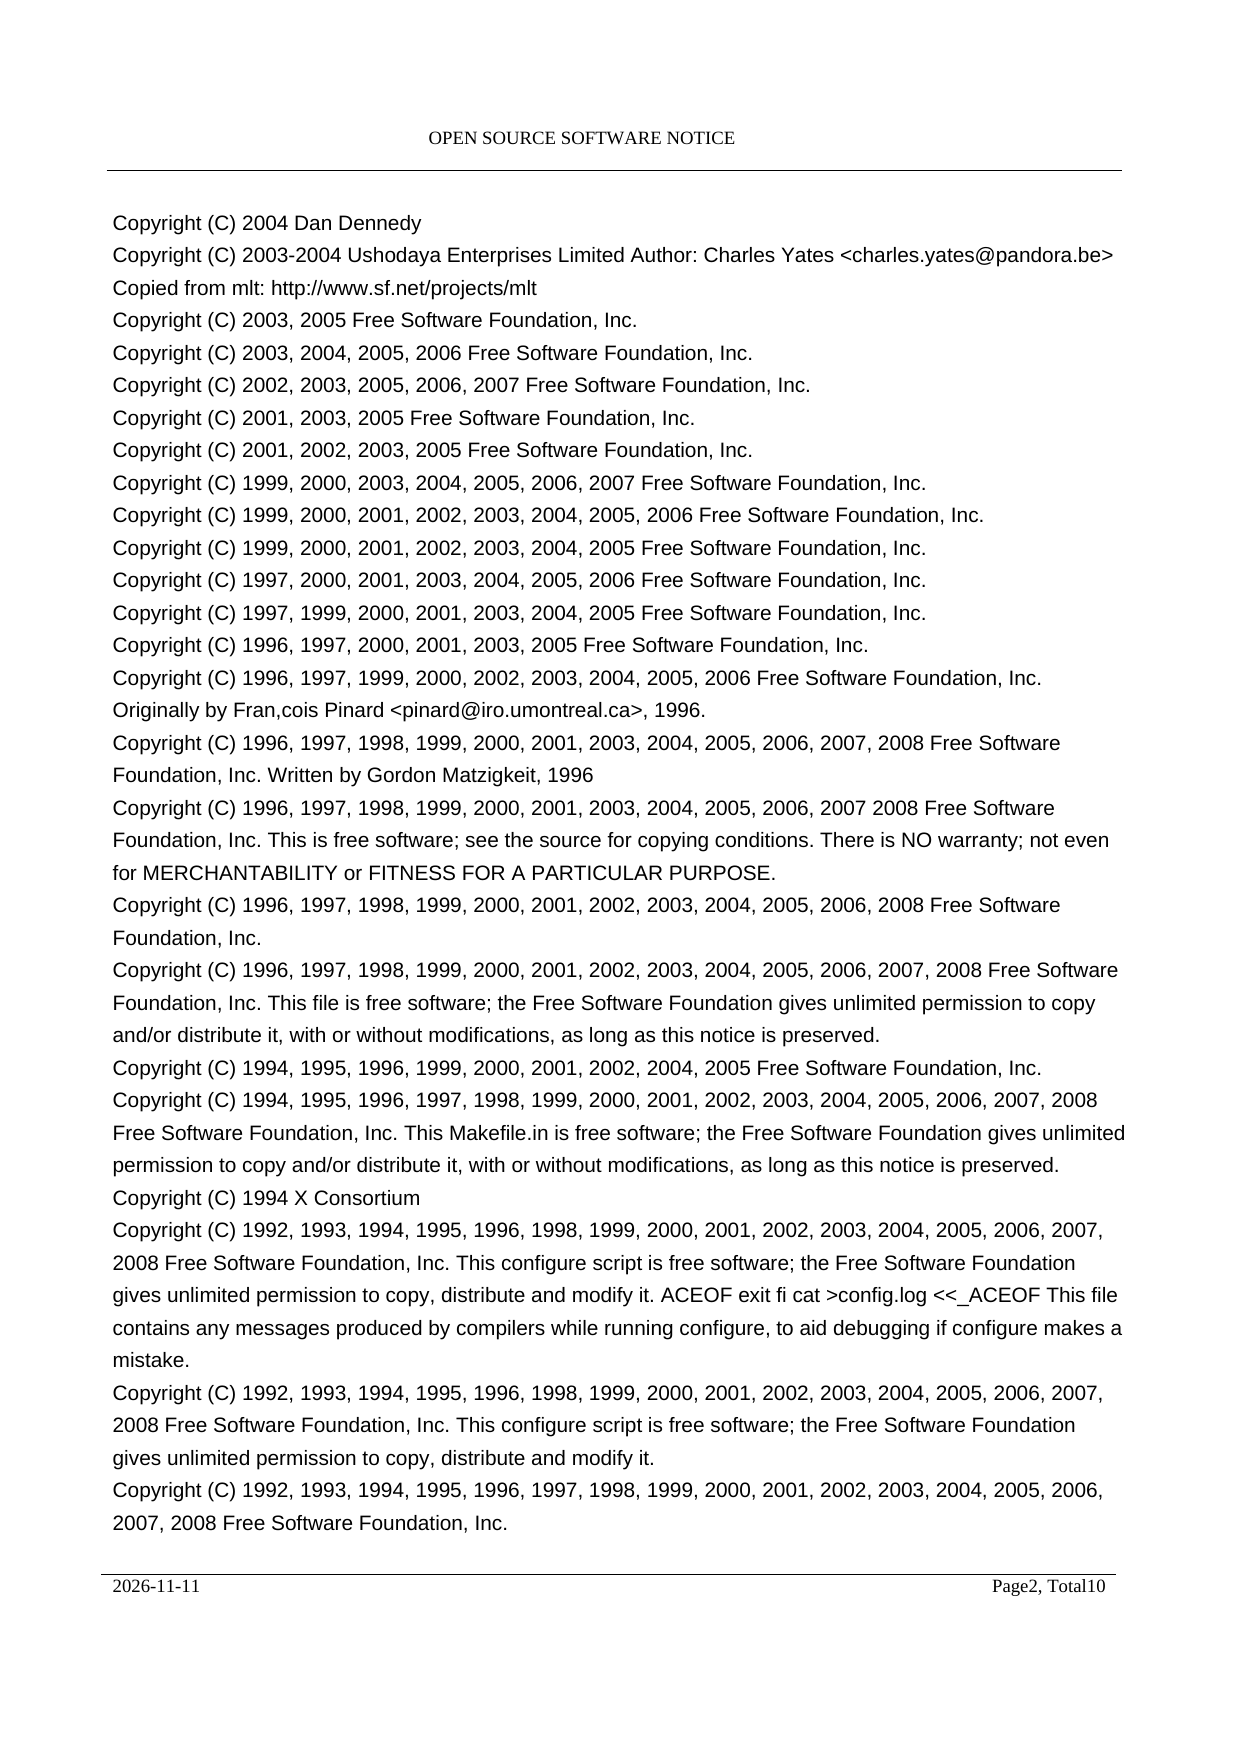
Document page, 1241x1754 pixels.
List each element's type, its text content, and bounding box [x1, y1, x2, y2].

text Copyright (C) 1999, 2000, 2001, 2002, 2003, 2004, 2005 Free Software Foundation, Inc. [112, 531, 1128, 564]
text Copyright (C) 1997, 1999, 2000, 2001, 2003, 2004, 2005 Free Software Foundation, Inc. [112, 596, 1128, 629]
text Copyright (C) 1992, 1993, 1994, 1995, 1996, 1998, 1999, 2000, 2001, 2002, 2003, 2004, 2005, 2006, 2007, 2008 Free Software Foundation, Inc. This configure script is free software; the Free Software Foundation gives unlimited permission to copy, distribute and modify it. ACEOF exit fi cat >config.log <<_ACEOF This file contains any messages produced by compilers while running configure, to aid debugging if configure makes a mistake. [112, 1214, 1128, 1376]
text Copyright (C) 1997, 2000, 2001, 2003, 2004, 2005, 2006 Free Software Foundation, Inc. [112, 564, 1128, 596]
text Copyright (C) 2003, 2005 Free Software Foundation, Inc. [112, 304, 1128, 336]
text Copyright (C) 1996, 1997, 1998, 1999, 2000, 2001, 2003, 2004, 2005, 2006, 2007 2008 Free Software Foundation, Inc. This is free software; see the source for copying conditions. There is NO warranty; not even for MERCHANTABILITY or FITNESS FOR A PARTICULAR PURPOSE. [112, 791, 1128, 889]
text Copyright (C) 1996, 1997, 1998, 1999, 2000, 2001, 2002, 2003, 2004, 2005, 2006, 2007, 2008 Free Software Foundation, Inc. This file is free software; the Free Software Foundation gives unlimited permission to copy and/or distribute it, with or without modifications, as long as this notice is preserved. [112, 954, 1128, 1051]
text Copyright (C) 1996, 1997, 1999, 2000, 2002, 2003, 2004, 2005, 2006 Free Software Foundation, Inc. Originally by Fran,cois Pinard <pinard@iro.umontreal.ca>, 1996. [112, 661, 1128, 726]
text Copyright (C) 2003, 2004, 2005, 2006 Free Software Foundation, Inc. [112, 336, 1128, 369]
text Copyright (C) 1996, 1997, 2000, 2001, 2003, 2005 Free Software Foundation, Inc. [112, 629, 1128, 661]
text Copyright (C) 2004 Dan Dennedy [112, 206, 1128, 239]
text Copyright (C) 1999, 2000, 2001, 2002, 2003, 2004, 2005, 2006 Free Software Foundation, Inc. [112, 499, 1128, 531]
text Copyright (C) 1996, 1997, 1998, 1999, 2000, 2001, 2002, 2003, 2004, 2005, 2006, 2008 Free Software Foundation, Inc. [112, 889, 1128, 954]
text Copyright (C) 1996, 1997, 1998, 1999, 2000, 2001, 2003, 2004, 2005, 2006, 2007, 2008 Free Software Foundation, Inc. Written by Gordon Matzigkeit, 1996 [112, 726, 1128, 791]
text Copyright (C) 2001, 2003, 2005 Free Software Foundation, Inc. [112, 401, 1128, 434]
text Copyright (C) 1999, 2000, 2003, 2004, 2005, 2006, 2007 Free Software Foundation, Inc. [112, 466, 1128, 499]
text Copyright (C) 1994 X Consortium [112, 1181, 1128, 1214]
text Copyright (C) 2001, 2002, 2003, 2005 Free Software Foundation, Inc. [112, 434, 1128, 466]
text Copyright (C) 1992, 1993, 1994, 1995, 1996, 1997, 1998, 1999, 2000, 2001, 2002, 2003, 2004, 2005, 2006, 2007, 2008 Free Software Foundation, Inc. [112, 1474, 1128, 1539]
text Copyright (C) 1994, 1995, 1996, 1999, 2000, 2001, 2002, 2004, 2005 Free Software Foundation, Inc. [112, 1051, 1128, 1084]
text Copyright (C) 2003-2004 Ushodaya Enterprises Limited Author: Charles Yates <charles.yates@pandora.be> Copied from mlt: http://www.sf.net/projects/mlt [112, 239, 1128, 304]
text Copyright (C) 2002, 2003, 2005, 2006, 2007 Free Software Foundation, Inc. [112, 369, 1128, 401]
text Copyright (C) 1994, 1995, 1996, 1997, 1998, 1999, 2000, 2001, 2002, 2003, 2004, 2005, 2006, 2007, 2008 Free Software Foundation, Inc. This Makefile.in is free software; the Free Software Foundation gives unlimited permission to copy and/or distribute it, with or without modifications, as long as this notice is preserved. [112, 1084, 1128, 1181]
text Copyright (C) 1992, 1993, 1994, 1995, 1996, 1998, 1999, 2000, 2001, 2002, 2003, 2004, 2005, 2006, 2007, 2008 Free Software Foundation, Inc. This configure script is free software; the Free Software Foundation gives unlimited permission to copy, distribute and modify it. [112, 1376, 1128, 1474]
